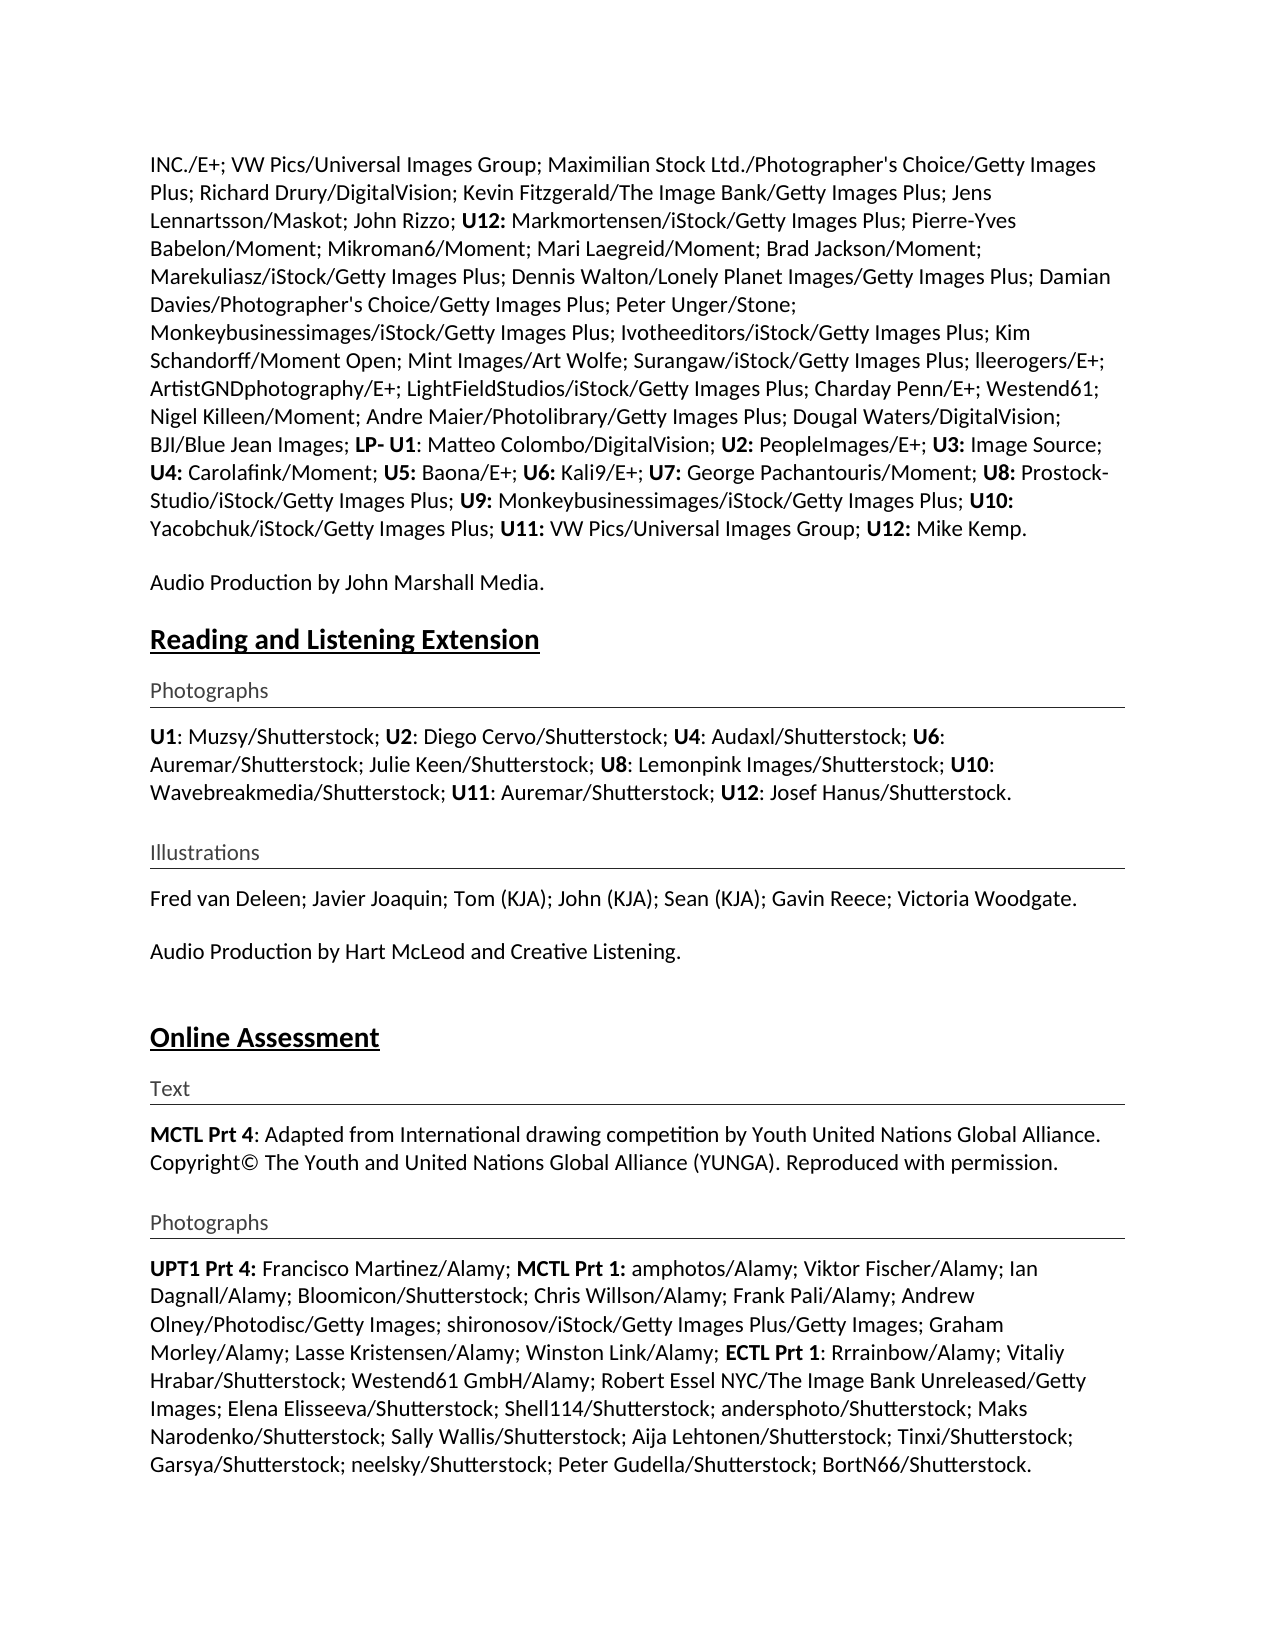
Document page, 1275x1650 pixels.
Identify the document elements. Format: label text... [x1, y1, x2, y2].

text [150, 150, 1125, 542]
text U1: Muzsy/Shutterstock; U2: Diego Cervo/Shutterstock; U4: Audaxl/Shutterstock; U6: Auremar/Shutterstock; Julie Keen/Shutterstock; U8: Lemonpink Images/Shutterstock; U10: Wavebreakmedia/Shutterstock; U11: Auremar/Shutterstock; U12: Josef Hanus/Shutterstock. [150, 722, 1125, 806]
text Reading and Listening Extension [150, 621, 1125, 657]
text UPT1 Prt 4: Francisco Martinez/Alamy; MCTL Prt 1: amphotos/Alamy; Viktor Fischer/Alamy; Ian Dagnall/Alamy; Bloomicon/Shutterstock; Chris Willson/Alamy; Frank Pali/Alamy; Andrew Olney/Photodisc/Getty Images; shironosov/iStock/Getty Images Plus/Getty Images; Graham Morley/Alamy; Lasse Kristensen/Alamy; Winston Link/Alamy; ECTL Prt 1: Rrrainbow/Alamy; Vitaliy Hrabar/Shutterstock; Westend61 GmbH/Alamy; Robert Essel NYC/The Image Bank Unreleased/Getty Images; Elena Elisseeva/Shutterstock; Shell114/Shutterstock; andersphoto/Shutterstock; Maks Narodenko/Shutterstock; Sally Wallis/Shutterstock; Aija Lehtonen/Shutterstock; Tinxi/Shutterstock; Garsya/Shutterstock; neelsky/Shutterstock; Peter Gudella/Shutterstock; BortN66/Shutterstock. [150, 1254, 1125, 1478]
text Photographs [150, 676, 1125, 707]
text Fred van Deleen; Javier Joaquin; Tom (KJA); John (KJA); Sean (KJA); Gavin Reece; Victoria Woodgate. [150, 884, 1125, 912]
text MCTL Prt 4: Adapted from International drawing competition by Youth United Nations Global Alliance. Copyright© The Youth and United Nations Global Alliance (YUNGA). Reproduced with permission. [150, 1120, 1125, 1176]
text Audio Production by Hart McLeod and Creative Listening. [150, 937, 1125, 966]
text Text [150, 1074, 1125, 1104]
text Online Assessment [150, 1019, 1125, 1055]
text Illustrations [150, 838, 1125, 868]
text Audio Production by John Marshall Media. [150, 568, 1125, 596]
text Photographs [150, 1208, 1125, 1238]
